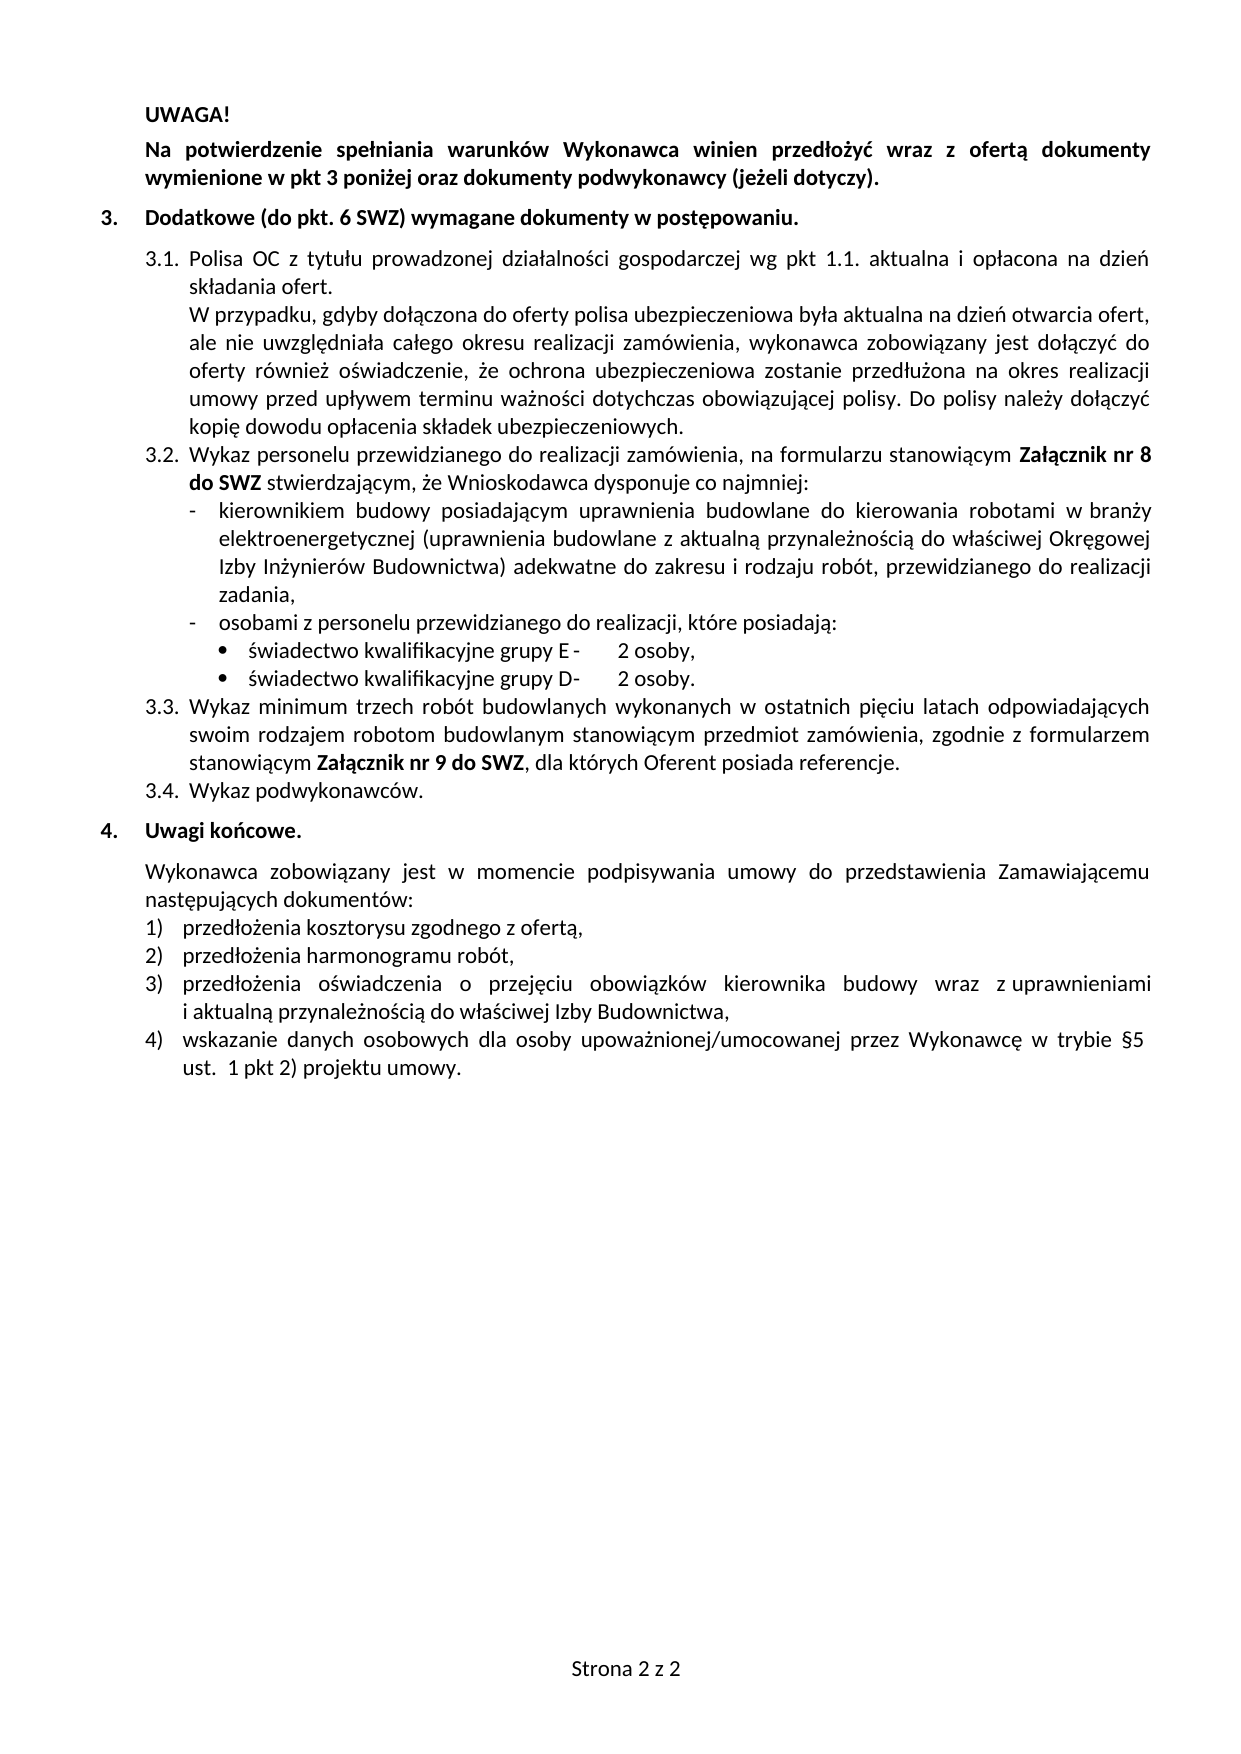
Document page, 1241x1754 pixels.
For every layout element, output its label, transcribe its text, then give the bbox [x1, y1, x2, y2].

list przedłożenia oświadczenia o przejęciu obowiązków kierownika budowy wraz z uprawnieniami i aktualną przynależnością do właściwej Izby Budownictwa, [145, 969, 1152, 1025]
list osobami z personelu przewidzianego do realizacji, które posiadają: [189, 608, 1152, 636]
list przedłożenia harmonogramu robót, [145, 941, 1152, 969]
list Wykaz personelu przewidzianego do realizacji zamówienia, na formularzu stanowiącym Załącznik nr 8 do SWZ stwierdzającym, że Wnioskodawca dysponuje co najmniej: [145, 440, 1152, 496]
list świadectwo kwalifikacyjne grupy D - 2 osoby. [218, 664, 1152, 692]
text Na potwierdzenie spełniania warunków Wykonawca winien przedłożyć wraz z ofertą dokumenty wymienione w pkt 3 poniżej oraz dokumenty podwykonawcy (jeżeli dotyczy). [145, 135, 1152, 191]
list kierownikiem budowy posiadającym uprawnienia budowlane do kierowania robotami w branży elektroenergetycznej (uprawnienia budowlane z aktualną przynależnością do właściwej Okręgowej Izby Inżynierów Budownictwa) adekwatne do zakresu i rodzaju robót, przewidzianego do realizacji zadania, [189, 496, 1152, 608]
list świadectwo kwalifikacyjne grupy E - 2 osoby, [218, 636, 1152, 664]
text Wykonawca zobowiązany jest w momencie podpisywania umowy do przedstawienia Zamawiającemu następujących dokumentów: [145, 857, 1152, 913]
list Polisa OC z tytułu prowadzonej działalności gospodarczej wg pkt 1.1. aktualna i opłacona na dzień składania ofert. [145, 244, 1152, 300]
list przedłożenia kosztorysu zgodnego z ofertą, [145, 913, 1152, 941]
list wskazanie danych osobowych dla osoby upoważnionej/umocowanej przez Wykonawcę w trybie §5 ust. 1 pkt 2) projektu umowy. [145, 1025, 1152, 1081]
list Wykaz podwykonawców. [145, 776, 1152, 804]
text W przypadku, gdyby dołączona do oferty polisa ubezpieczeniowa była aktualna na dzień otwarcia ofert, ale nie uwzględniała całego okresu realizacji zamówienia, wykonawca zobowiązany jest dołączyć do oferty również oświadczenie, że ochrona ubezpieczeniowa zostanie przedłużona na okres realizacji umowy przed upływem terminu ważności dotychczas obowiązującej polisy. Do polisy należy dołączyć kopię dowodu opłacenia składek ubezpieczeniowych. [189, 300, 1152, 440]
list Dodatkowe (do pkt. 6 SWZ) wymagane dokumenty w postępowaniu. [100, 203, 1152, 231]
list Wykaz minimum trzech robót budowlanych wykonanych w ostatnich pięciu latach odpowiadających swoim rodzajem robotom budowlanym stanowiącym przedmiot zamówienia, zgodnie z formularzem stanowiącym Załącznik nr 9 do SWZ, dla których Oferent posiada referencje. [145, 692, 1152, 776]
text UWAGA! [145, 100, 1152, 128]
list Uwagi końcowe. [100, 817, 1152, 845]
